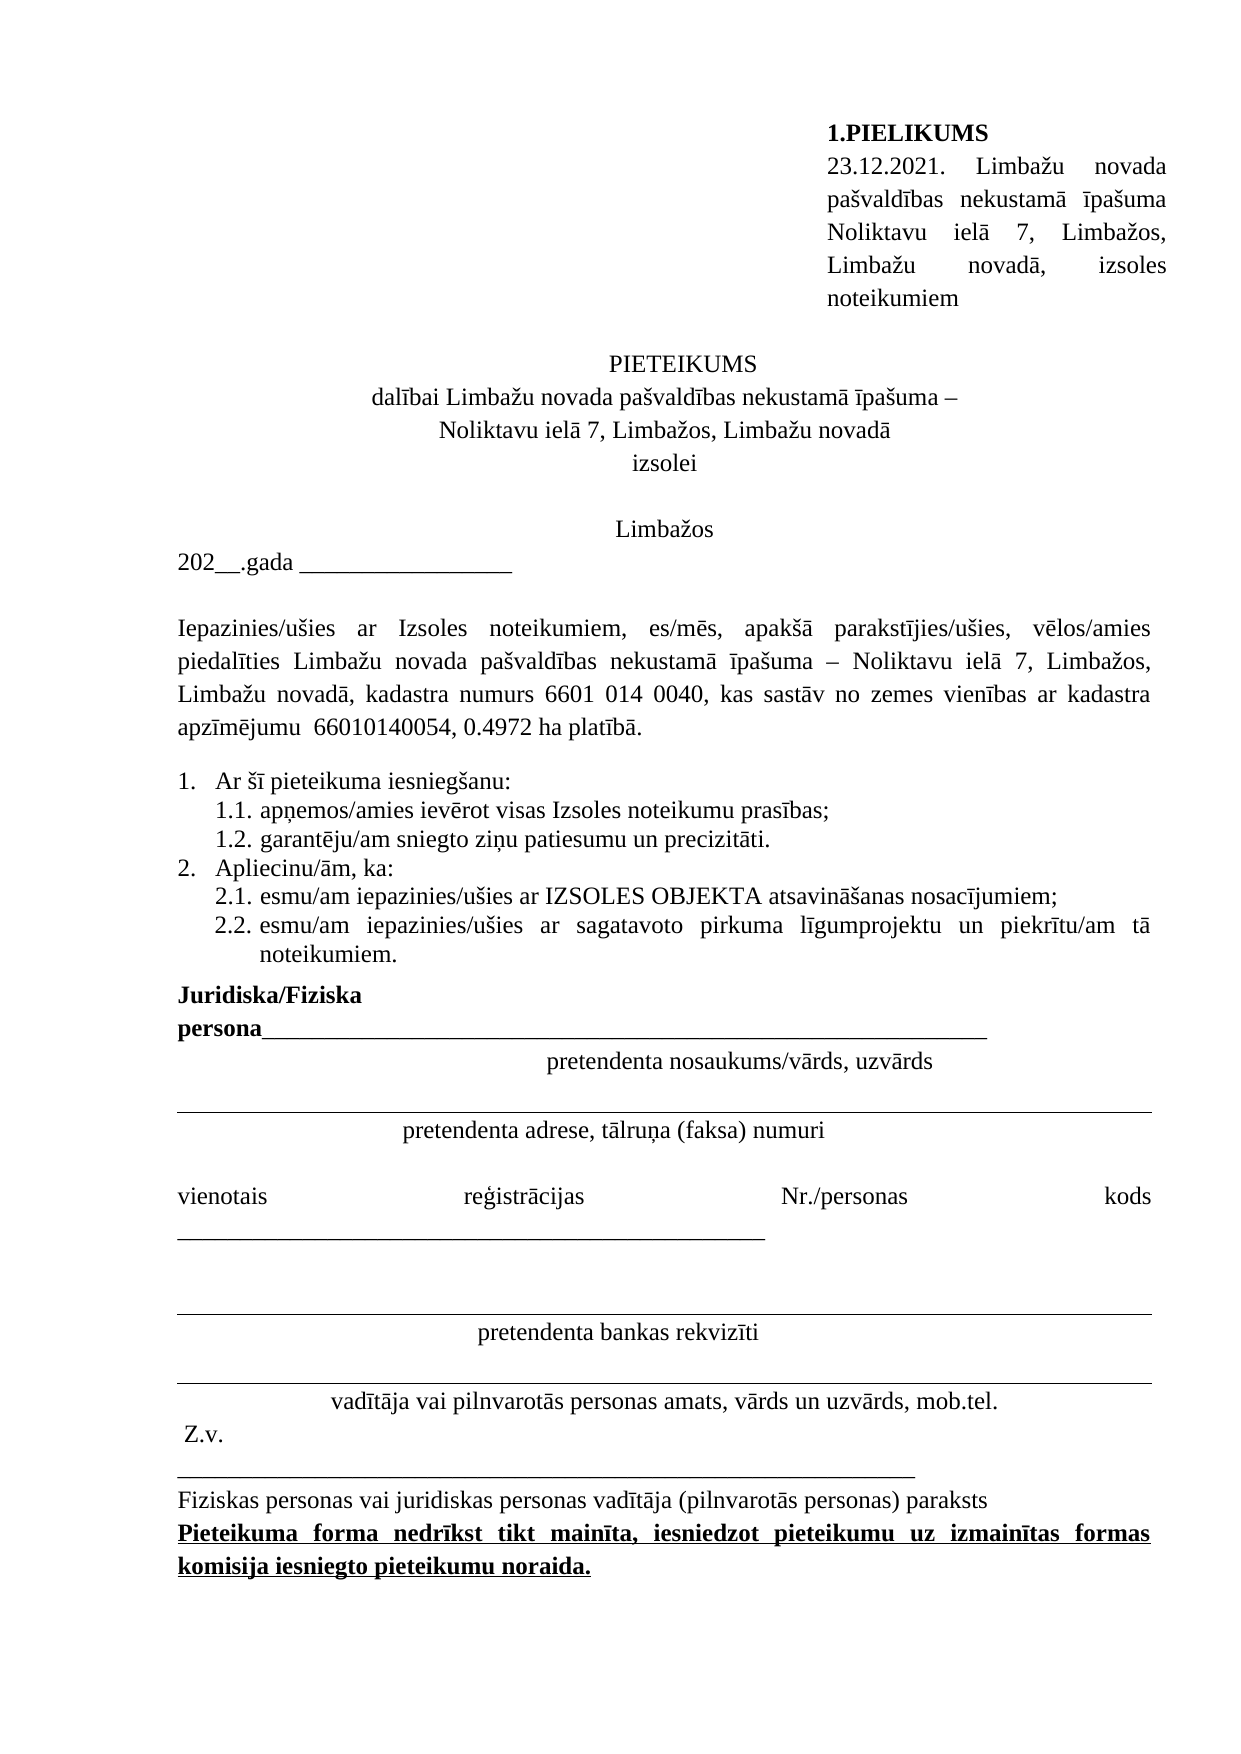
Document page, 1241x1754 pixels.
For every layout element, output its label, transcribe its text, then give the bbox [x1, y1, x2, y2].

text Z.v. ___________________________________________________________ [177, 1419, 1152, 1481]
list Apliecinu/ām, ka: [177, 853, 1152, 881]
list Ar šī pieteikuma iesniegšanu: [177, 766, 1152, 795]
list apņemos/amies ievērot visas Izsoles noteikumu prasības; [215, 795, 1152, 824]
text 23.12.2021. Limbažu novada pašvaldības nekustamā īpašuma Noliktavu ielā 7, Limbažos, Limbažu novadā, izsoles noteikumiem [827, 151, 1166, 312]
text vienotais reģistrācijas Nr./personas kods _______________________________________________ [177, 1181, 1152, 1243]
text Juridiska/Fiziska persona__________________________________________________________ [177, 980, 1152, 1042]
text Iepazinies/ušies ar Izsoles noteikumiem, es/mēs, apakšā parakstījies/ušies, vēlos/amies piedalīties Limbažu novada pašvaldības nekustamā īpašuma – Noliktavu ielā 7, Limbažos, Limbažu novadā, kadastra numurs 6601 014 0040, kas sastāv no zemes vienības ar kadastra apzīmējumu 66010140054, 0.4972 ha platībā. [177, 613, 1152, 741]
text Fiziskas personas vai juridiskas personas vadītāja (pilnvarotās personas) paraksts [177, 1485, 1152, 1513]
text Limbažos [177, 514, 1152, 543]
text dalībai Limbažu novada pašvaldības nekustamā īpašuma – [177, 382, 1152, 411]
list garantēju/am sniegto ziņu patiesumu un precizitāti. [215, 824, 1152, 853]
text Noliktavu ielā 7, Limbažos, Limbažu novadā [177, 415, 1152, 444]
text 202__.gada _________________ [177, 547, 1152, 576]
text Pieteikuma forma nedrīkst tikt mainīta, iesniedzot pieteikumu uz izmainītas formas komisija iesniegto pieteikumu noraida. [177, 1518, 1152, 1579]
text pretendenta bankas rekvizīti [177, 1315, 1152, 1345]
text pieteikums [214, 349, 1152, 378]
text pretendenta nosaukums/vārds, uzvārds [177, 1046, 1152, 1075]
list esmu/am iepazinies/ušies ar sagatavoto pirkuma līgumprojektu un piekrītu/am tā noteikumiem. [214, 910, 1152, 968]
text izsolei [177, 448, 1152, 477]
text 1.pielikums [827, 118, 1152, 147]
list esmu/am iepazinies/ušies ar IZSOLES OBJEKTA atsavināšanas nosacījumiem; [215, 881, 1152, 910]
text pretendenta adrese, tālruņa (faksa) numuri [177, 1113, 1152, 1144]
text vadītāja vai pilnvarotās personas amats, vārds un uzvārds, mob.tel. [177, 1384, 1152, 1414]
